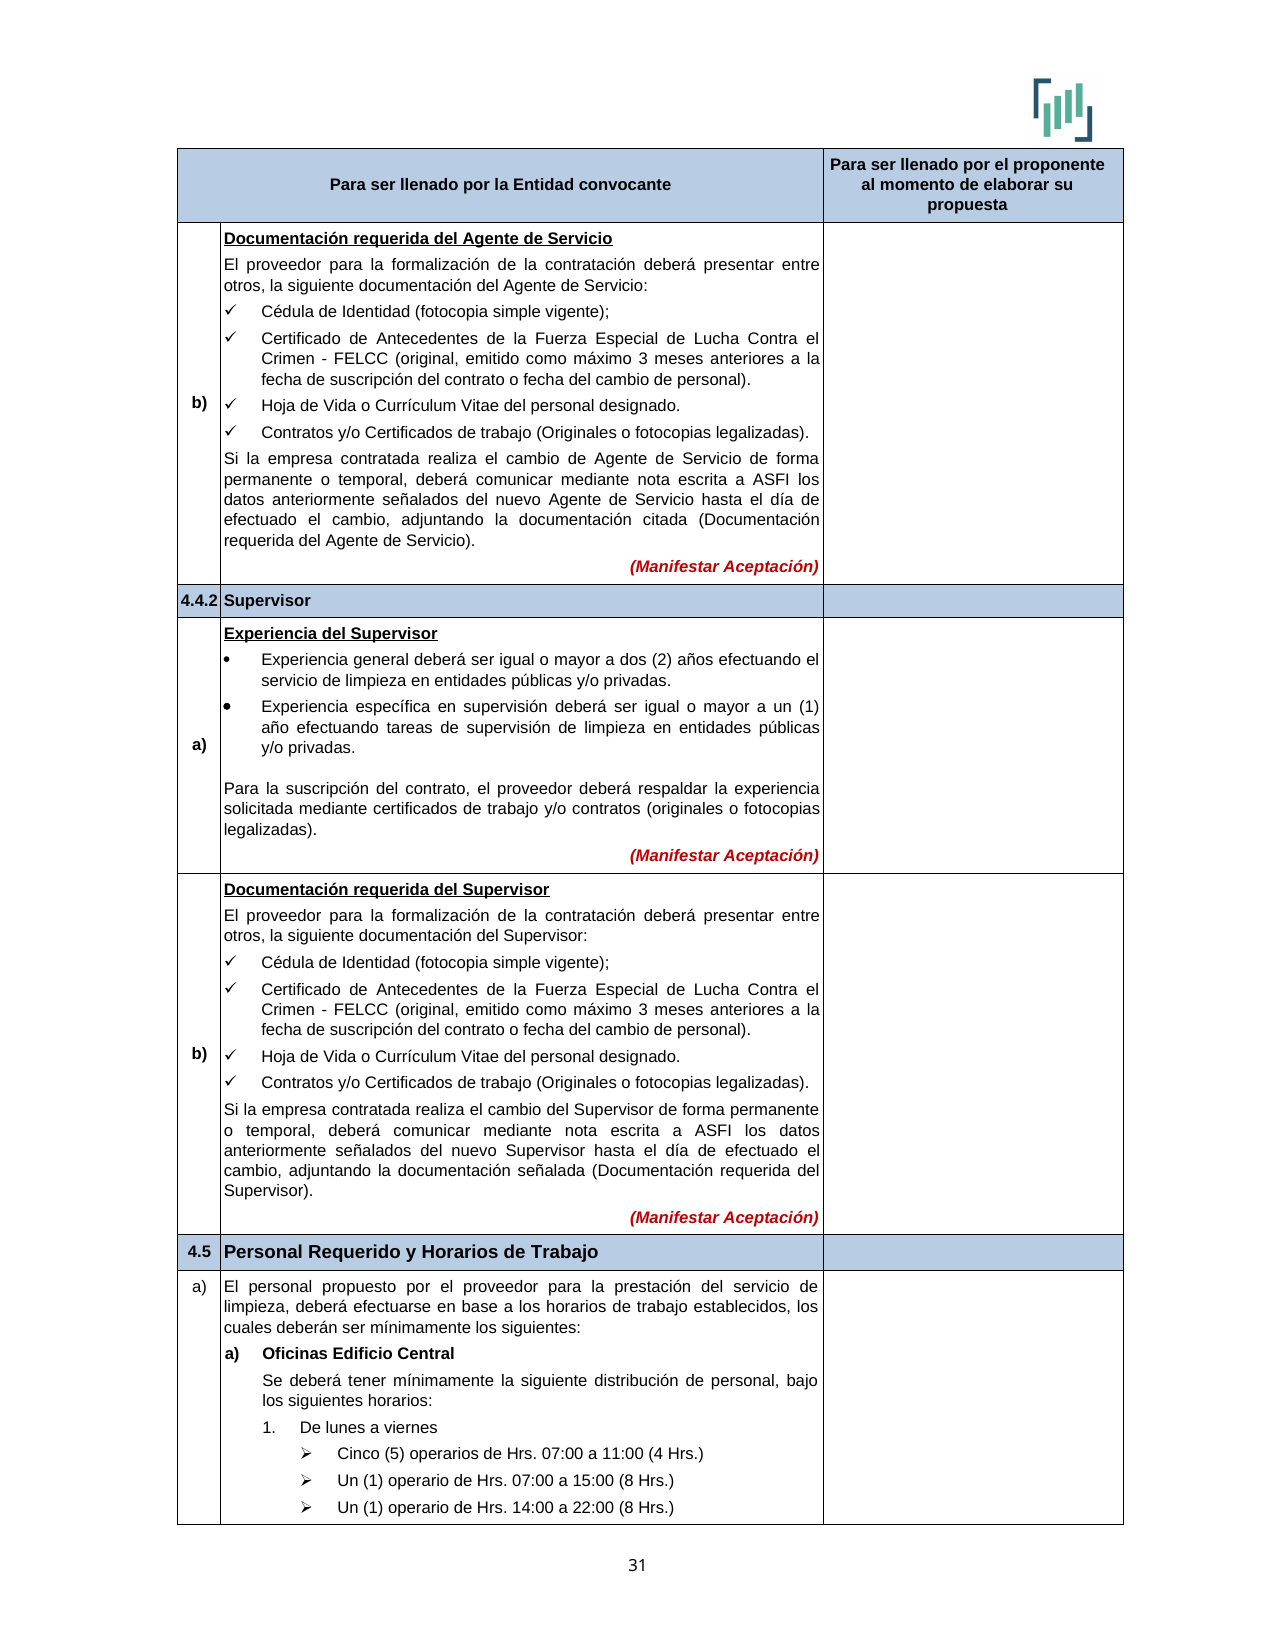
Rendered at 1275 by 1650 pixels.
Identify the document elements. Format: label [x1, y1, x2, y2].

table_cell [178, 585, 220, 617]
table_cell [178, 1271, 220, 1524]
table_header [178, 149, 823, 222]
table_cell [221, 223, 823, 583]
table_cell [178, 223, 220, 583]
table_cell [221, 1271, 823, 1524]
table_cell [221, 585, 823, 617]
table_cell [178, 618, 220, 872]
picture [1028, 73, 1098, 148]
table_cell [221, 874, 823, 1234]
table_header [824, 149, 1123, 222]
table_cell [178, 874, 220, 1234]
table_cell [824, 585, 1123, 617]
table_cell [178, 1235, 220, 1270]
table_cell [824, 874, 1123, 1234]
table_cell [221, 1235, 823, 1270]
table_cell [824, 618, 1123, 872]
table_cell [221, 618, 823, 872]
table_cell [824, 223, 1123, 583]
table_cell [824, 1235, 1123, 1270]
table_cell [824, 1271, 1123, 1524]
